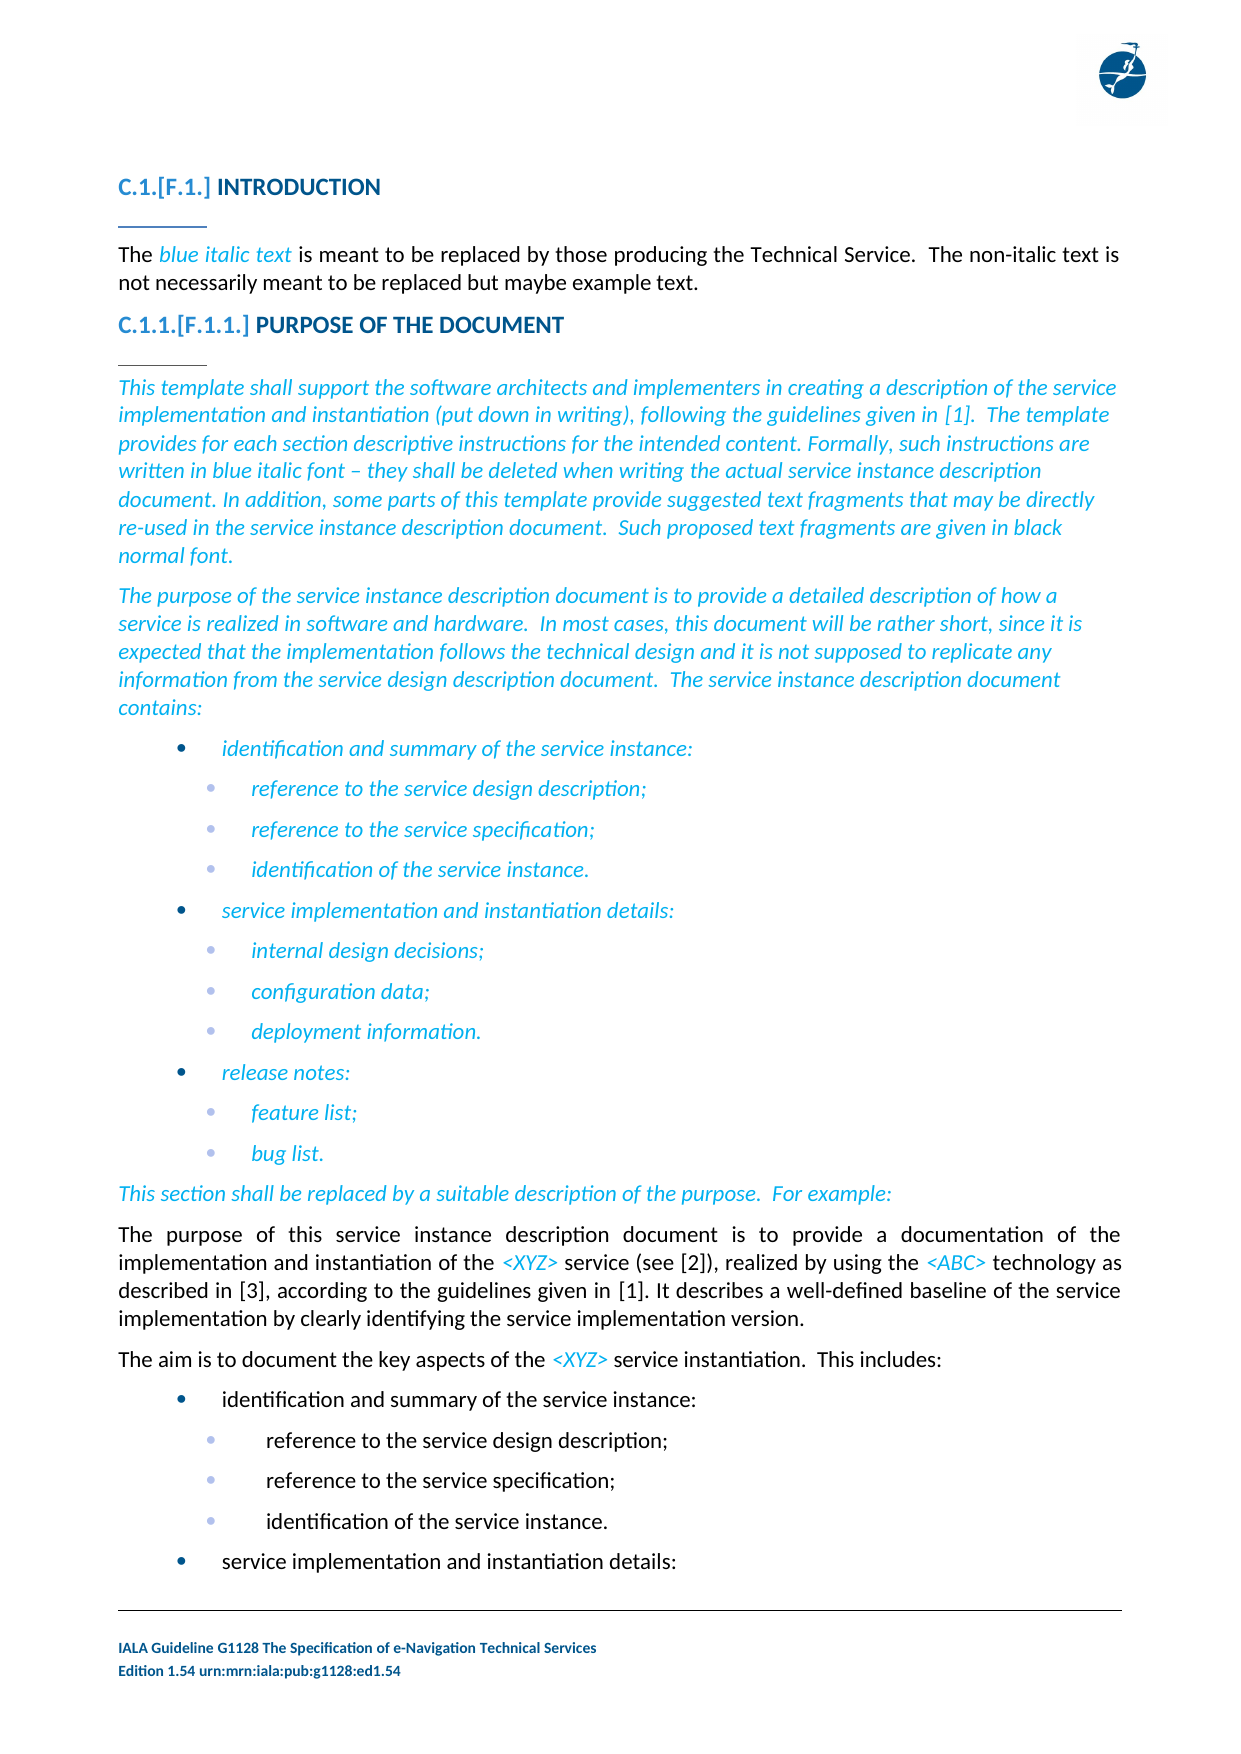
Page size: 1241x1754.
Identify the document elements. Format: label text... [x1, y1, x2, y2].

text release notes: [177, 1058, 1122, 1086]
text The purpose of this service instance description document is to provide a documentation of the implementation and instantiation of the <XYZ> service (see [2]), realized by using the <ABC> technology as described in [3], according to the guidelines given in [1]. It describes a well-defined baseline of the service implementation by clearly identifying the service implementation version. [118, 1220, 1122, 1332]
text internal design decisions; [207, 936, 1122, 964]
text identification and summary of the service instance: [177, 734, 1122, 762]
text deployment information. [207, 1017, 1122, 1046]
picture [1076, 34, 1169, 126]
text This section shall be replaced by a suitable description of the purpose. For example: [118, 1179, 1122, 1208]
list identification and summary of the service instance: [177, 1385, 1122, 1413]
text The aim is to document the key aspects of the <XYZ> service instantiation. This includes: [118, 1345, 1122, 1373]
text The blue italic text is meant to be replaced by those producing the Technical Service. The non-italic text is not necessarily meant to be replaced but maybe example text. [118, 240, 1122, 296]
text reference to the service specification; [207, 815, 1122, 843]
text reference to the service design description; [207, 774, 1122, 802]
text INTRODUCTION [118, 171, 1122, 202]
list service implementation and instantiation details: [177, 1547, 1122, 1575]
text bug list. [207, 1139, 1122, 1167]
text This template shall support the software architects and implementers in creating a description of the service implementation and instantiation (put down in writing), following the guidelines given in [1]. The template provides for each section descriptive instructions for the intended content. Formally, such instructions are written in blue italic font – they shall be deleted when writing the actual service instance description document. In addition, some parts of this template provide suggested text fragments that may be directly re-used in the service instance description document. Such proposed text fragments are given in black normal font. [118, 373, 1122, 569]
text The purpose of the service instance description document is to provide a detailed description of how a service is realized in software and hardware. In most cases, this document will be rather short, since it is expected that the implementation follows the technical design and it is not supposed to replicate any information from the service design description document. The service instance description document contains: [118, 581, 1122, 721]
text feature list; [207, 1098, 1122, 1127]
text reference to the service design description; [207, 1426, 1122, 1454]
text PURPOSE OF THE DOCUMENT [118, 309, 1122, 339]
text service implementation and instantiation details: [177, 896, 1122, 924]
text identification of the service instance. [207, 855, 1122, 883]
text configuration data; [207, 977, 1122, 1005]
text reference to the service specification; [207, 1466, 1122, 1494]
text identification of the service instance. [207, 1507, 1122, 1535]
